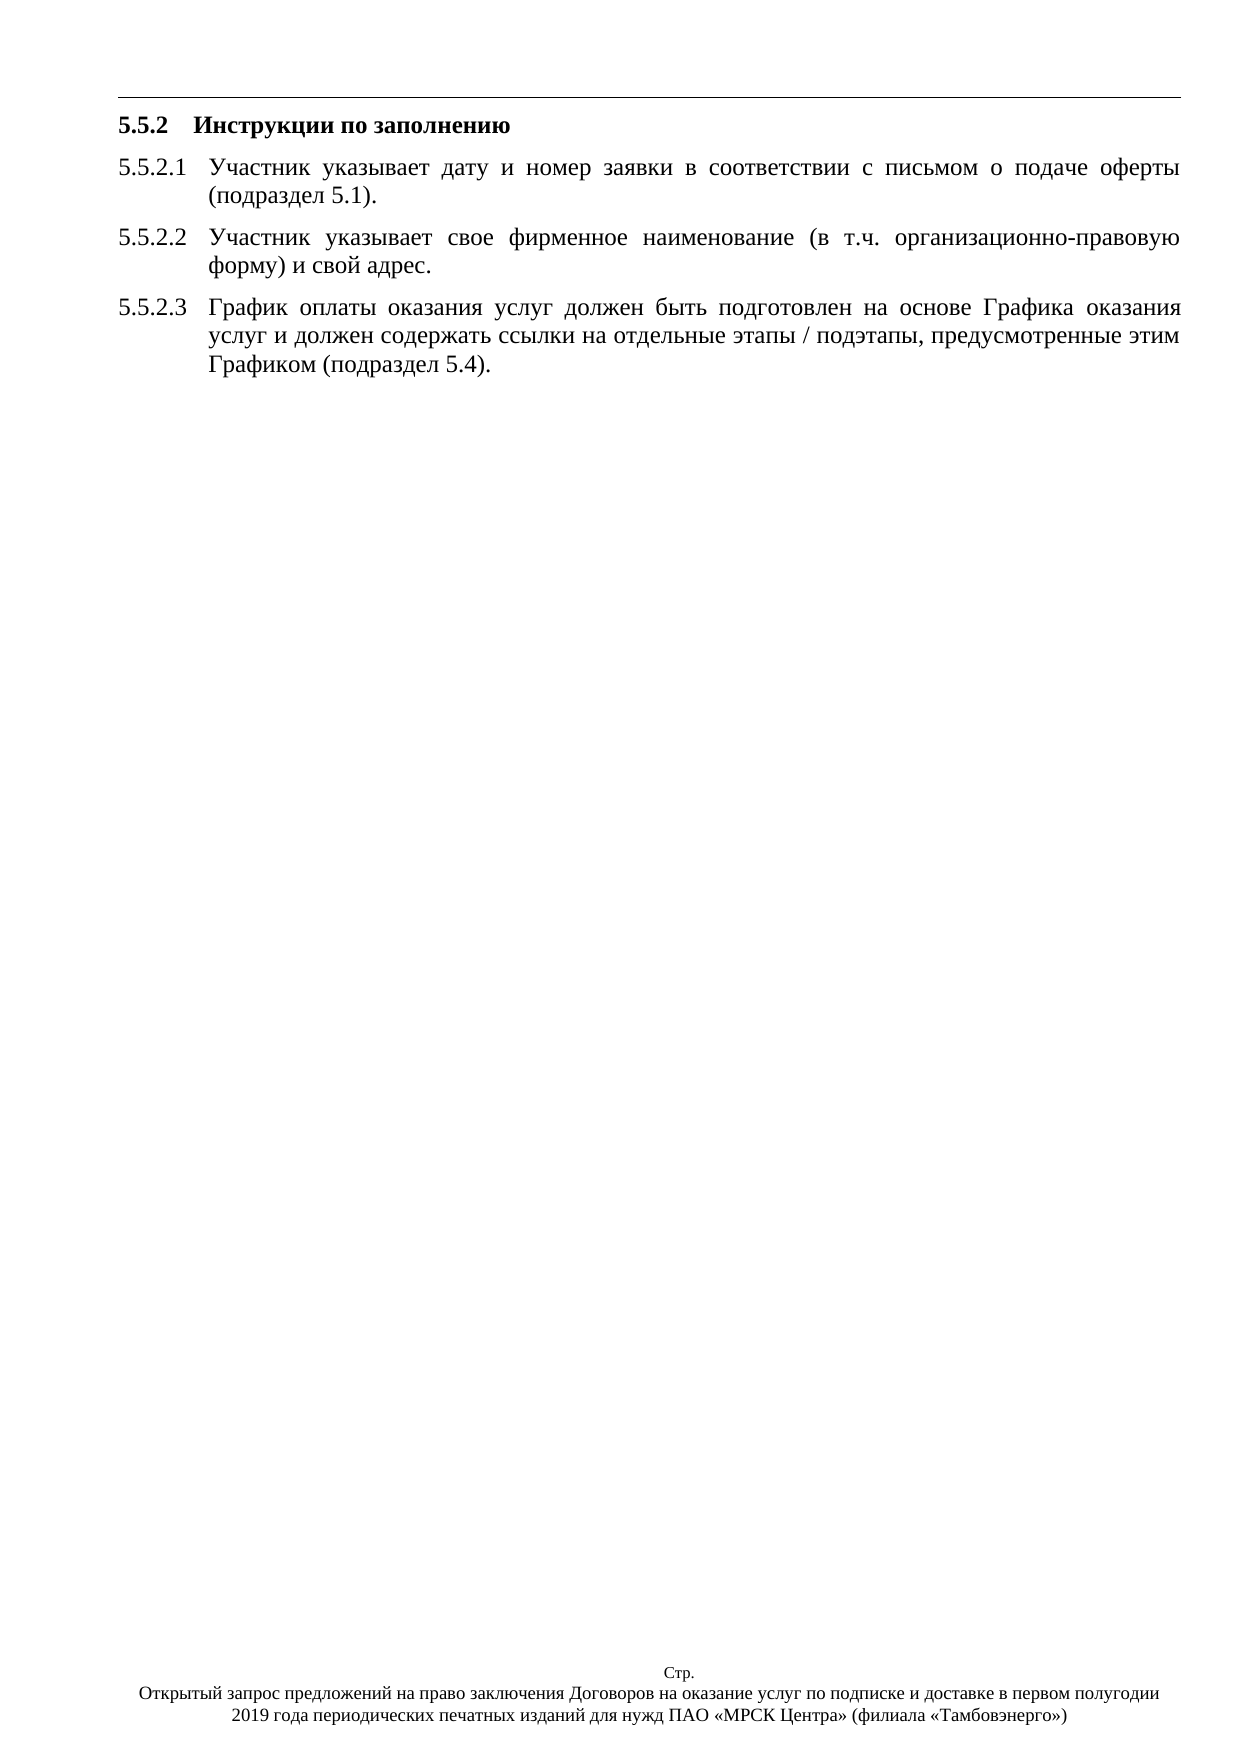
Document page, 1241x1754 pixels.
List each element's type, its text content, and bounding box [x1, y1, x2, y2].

list Участник указывает свое фирменное наименование (в т.ч. организационно-правовую форму) и свой адрес. [118, 222, 1181, 279]
list График оплаты оказания услуг должен быть подготовлен на основе Графика оказания услуг и должен содержать ссылки на отдельные этапы / подэтапы, предусмотренные этим Графиком (подраздел 5.4). [118, 292, 1181, 378]
subtitle Инструкции по заполнению [118, 111, 1181, 139]
list Участник указывает дату и номер заявки в соответствии с письмом о подаче оферты (подраздел 5.1). [118, 152, 1181, 209]
